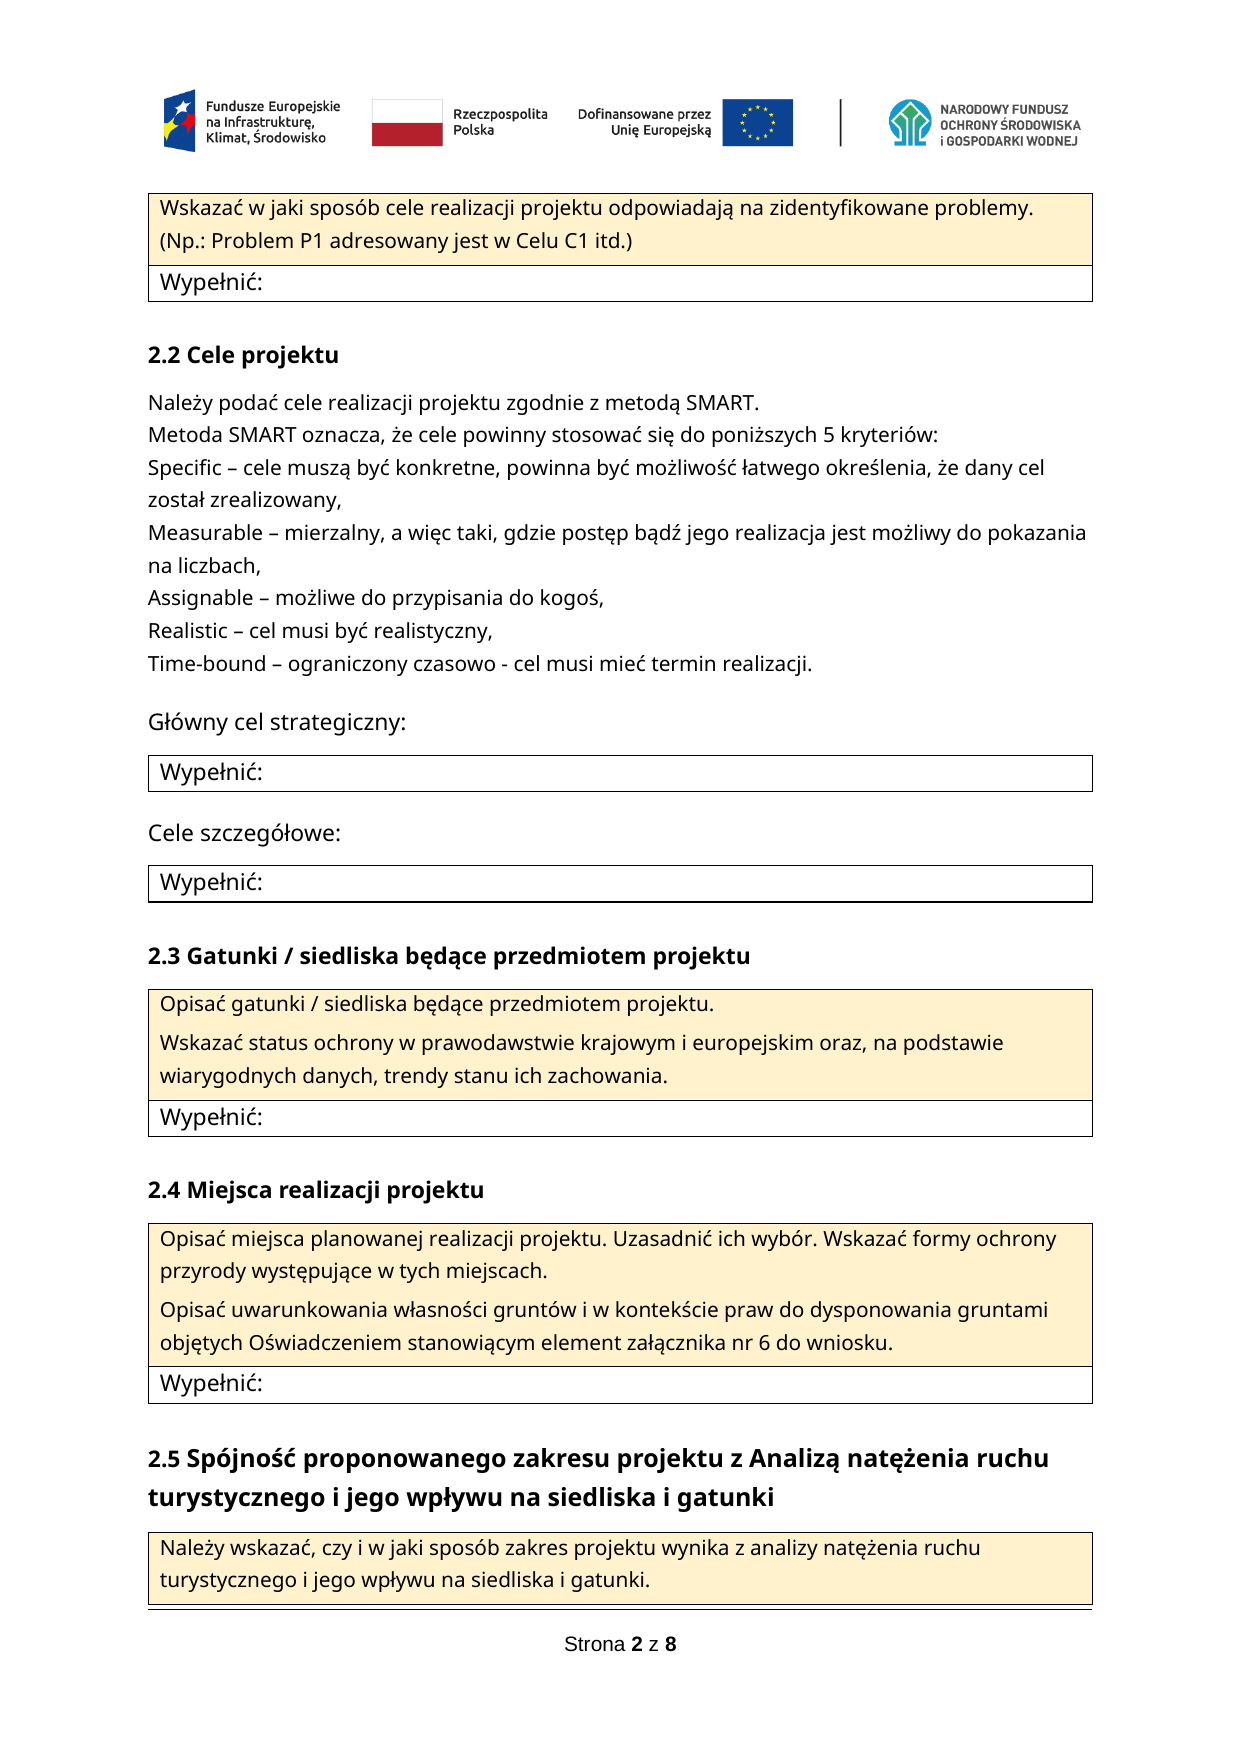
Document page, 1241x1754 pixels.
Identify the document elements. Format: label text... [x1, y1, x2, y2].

table_header Wypełnić: [149, 756, 1092, 791]
table_cell Wypełnić: [149, 266, 1092, 301]
subtitle 2.4 Miejsca realizacji projektu [148, 1174, 1092, 1205]
subtitle 2.3 Gatunki / siedliska będące przedmiotem projektu [148, 940, 1092, 971]
text Należy podać cele realizacji projektu zgodnie z metodą SMART. [148, 388, 1092, 416]
text Metoda SMART oznacza, że cele powinny stosować się do poniższych 5 kryteriów: [148, 420, 1092, 449]
table_header Opisać gatunki / siedliska będące przedmiotem projektu. Wskazać status ochrony w prawodawstwie krajowym i europejskim oraz, na podstawie wiarygodnych danych, trendy stanu ich zachowania. [149, 990, 1092, 1099]
text Realistic – cel musi być realistyczny, [148, 616, 1092, 644]
text Assignable – możliwe do przypisania do kogoś, [148, 583, 1092, 612]
text Główny cel strategiczny: [148, 706, 1092, 737]
text Time-bound – ograniczony czasowo - cel musi mieć termin realizacji. [148, 649, 1092, 677]
table_cell Wypełnić: [149, 1367, 1092, 1402]
table_header Należy wskazać, czy i w jaki sposób zakres projektu wynika z analizy natężenia ruchu turystycznego i jego wpływu na siedliska i gatunki. [149, 1533, 1092, 1604]
text Measurable – mierzalny, a więc taki, gdzie postęp bądź jego realizacja jest możliwy do pokazania na liczbach, [148, 518, 1092, 579]
table_header Wypełnić: [149, 866, 1092, 901]
subtitle 2.5 Spójność proponowanego zakresu projektu z Analizą natężenia ruchu turystycznego i jego wpływu na siedliska i gatunki [148, 1441, 1092, 1514]
text Specific – cele muszą być konkretne, powinna być możliwość łatwego określenia, że dany cel został zrealizowany, [148, 453, 1092, 514]
table_cell Wypełnić: [149, 1101, 1092, 1136]
text Cele szczegółowe: [148, 817, 1092, 848]
subtitle 2.2 Cele projektu [148, 339, 1092, 371]
picture [147, 73, 1093, 168]
table_header Opisać miejsca planowanej realizacji projektu. Uzasadnić ich wybór. Wskazać formy ochrony przyrody występujące w tych miejscach. Opisać uwarunkowania własności gruntów i w kontekście praw do dysponowania gruntami objętych Oświadczeniem stanowiącym element załącznika nr 6 do wniosku. [149, 1224, 1092, 1366]
